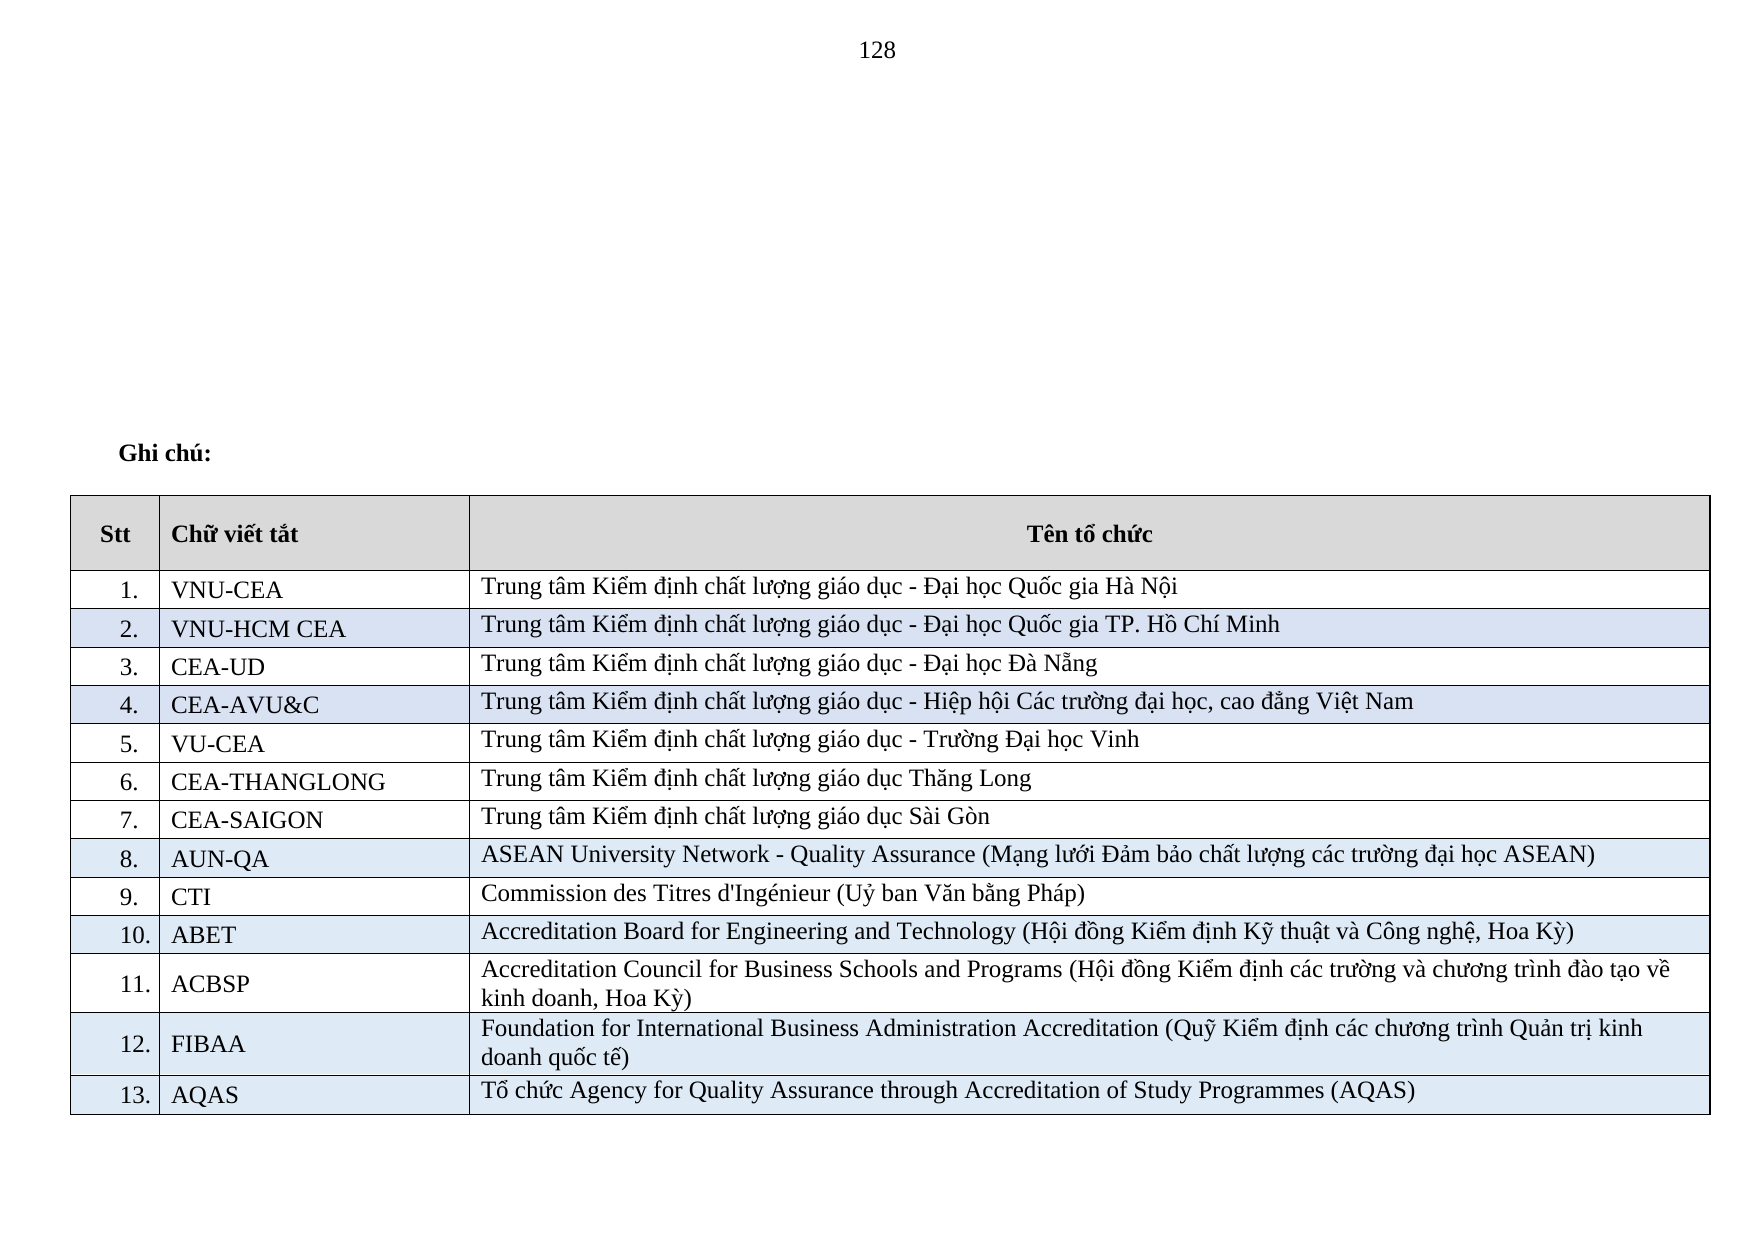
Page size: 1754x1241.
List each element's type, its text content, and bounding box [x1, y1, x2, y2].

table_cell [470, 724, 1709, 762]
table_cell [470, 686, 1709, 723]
text Ghi chú: [118, 438, 1636, 467]
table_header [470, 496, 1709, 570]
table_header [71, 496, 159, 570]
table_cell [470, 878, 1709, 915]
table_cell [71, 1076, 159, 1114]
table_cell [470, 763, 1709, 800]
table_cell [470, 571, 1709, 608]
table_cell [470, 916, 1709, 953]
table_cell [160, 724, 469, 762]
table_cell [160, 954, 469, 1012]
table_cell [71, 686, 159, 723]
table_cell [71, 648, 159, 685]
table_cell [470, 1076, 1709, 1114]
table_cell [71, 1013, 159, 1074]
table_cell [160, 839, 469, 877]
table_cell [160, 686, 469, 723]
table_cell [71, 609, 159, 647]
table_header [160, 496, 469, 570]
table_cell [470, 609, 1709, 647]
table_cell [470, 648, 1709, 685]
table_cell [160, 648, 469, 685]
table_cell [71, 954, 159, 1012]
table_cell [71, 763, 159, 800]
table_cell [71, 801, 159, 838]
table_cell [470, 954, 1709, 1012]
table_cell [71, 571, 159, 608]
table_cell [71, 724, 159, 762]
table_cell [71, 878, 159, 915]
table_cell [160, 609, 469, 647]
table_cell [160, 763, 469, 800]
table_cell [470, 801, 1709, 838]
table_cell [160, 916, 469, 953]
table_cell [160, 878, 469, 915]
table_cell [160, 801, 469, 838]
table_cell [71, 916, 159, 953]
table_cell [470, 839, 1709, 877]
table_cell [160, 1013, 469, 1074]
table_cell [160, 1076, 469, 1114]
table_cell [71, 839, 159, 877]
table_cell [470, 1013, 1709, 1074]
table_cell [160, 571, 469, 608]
